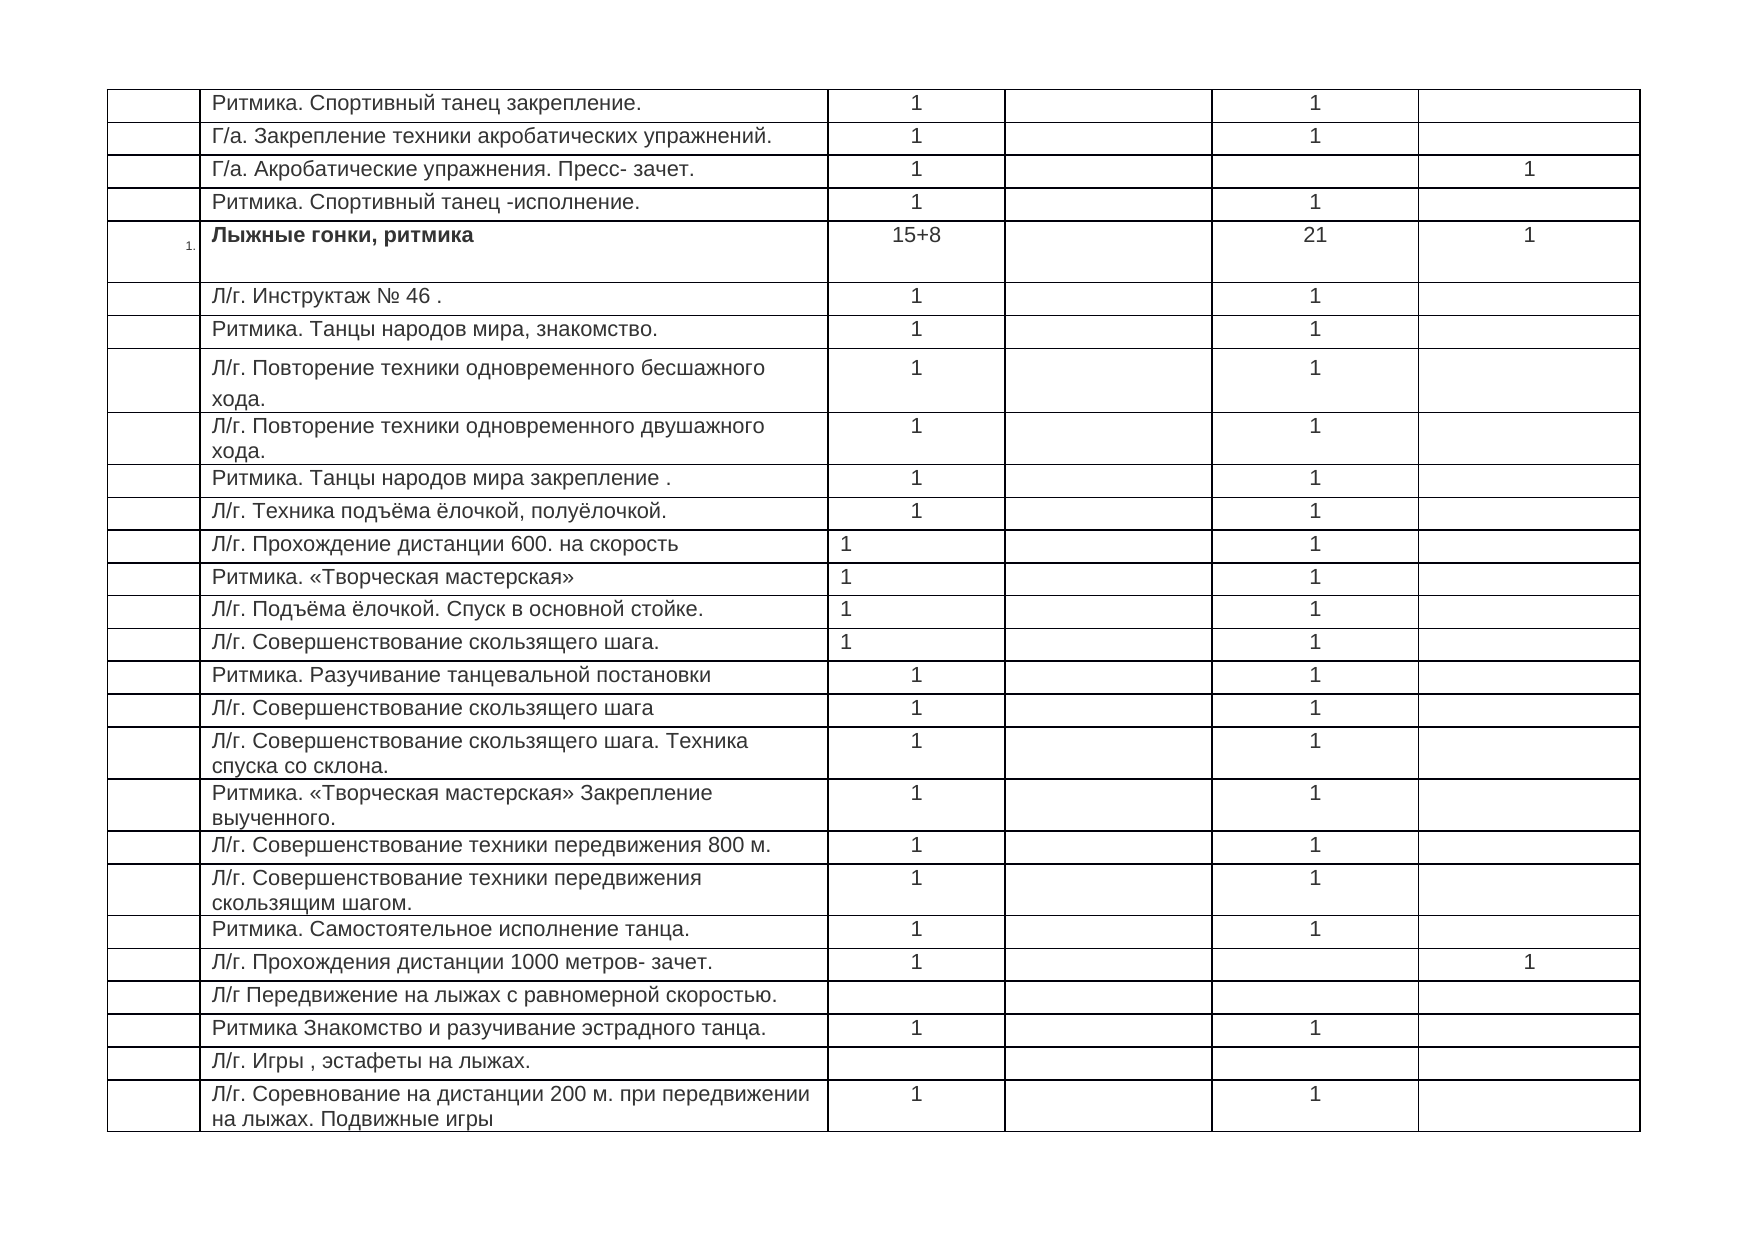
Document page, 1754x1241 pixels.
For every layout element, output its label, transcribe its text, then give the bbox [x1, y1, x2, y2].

table_cell 1 [1213, 916, 1418, 948]
table_cell Ритмика. «Творческая мастерская» [201, 564, 827, 595]
table_cell [108, 916, 199, 948]
table_cell [108, 123, 199, 154]
table_cell [1006, 865, 1211, 915]
table_cell 1 [829, 780, 1004, 830]
table_cell Ритмика Знакомство и разучивание эстрадного танца. [201, 1015, 827, 1046]
table_cell 1 [829, 316, 1004, 347]
table_cell [1006, 949, 1211, 980]
table_cell [108, 949, 199, 980]
table_cell [108, 465, 199, 496]
table_cell [108, 629, 199, 660]
table_cell [1006, 349, 1211, 412]
table_cell 1 [829, 1081, 1004, 1131]
table_cell 1 [829, 123, 1004, 154]
table_cell [108, 662, 199, 693]
table_cell [108, 728, 199, 778]
table_cell Л/г. Инструктаж № 46 . [201, 283, 827, 315]
table_cell [1213, 156, 1418, 187]
table_cell [1419, 283, 1639, 315]
table_cell [1006, 531, 1211, 562]
table_cell [1419, 316, 1639, 347]
table_cell 1 [1213, 780, 1418, 830]
table_cell [1006, 695, 1211, 726]
table_cell [1213, 982, 1418, 1013]
table_cell 1 [829, 498, 1004, 529]
table_cell 1 [829, 949, 1004, 980]
table_cell [1006, 662, 1211, 693]
table_cell 1 [1213, 662, 1418, 693]
table_cell 1 [1213, 596, 1418, 628]
table_cell [108, 316, 199, 347]
table_cell [1419, 1048, 1639, 1079]
table_cell 1 [829, 413, 1004, 463]
table_cell Л/г. Совершенствование скользящего шага. [201, 629, 827, 660]
table_cell Ритмика. Самостоятельное исполнение танца. [201, 916, 827, 948]
table_cell [1419, 780, 1639, 830]
table_cell 1 [829, 283, 1004, 315]
table_cell 1 [829, 916, 1004, 948]
table_cell [1006, 413, 1211, 463]
table_cell [1006, 465, 1211, 496]
table_cell 1 [829, 728, 1004, 778]
table_cell [1419, 832, 1639, 863]
table_cell Л/г. Совершенствование техники передвижения скользящим шагом. [201, 865, 827, 915]
table_cell [1419, 564, 1639, 595]
table_cell [1006, 189, 1211, 220]
table_cell [108, 780, 199, 830]
table_cell Г/а. Акробатические упражнения. Пресс- зачет. [201, 156, 827, 187]
table_cell [1006, 629, 1211, 660]
table_cell [108, 564, 199, 595]
table_cell Ритмика. Спортивный танец закрепление. [201, 90, 827, 121]
table_cell Л/г. Подъёма ёлочкой. Спуск в основной стойке. [201, 596, 827, 628]
table_cell 1 [829, 189, 1004, 220]
table_cell [1419, 1081, 1639, 1131]
table_cell Лыжные гонки, ритмика [201, 222, 827, 282]
table_cell 1 [1213, 123, 1418, 154]
table_cell Г/а. Закрепление техники акробатических упражнений. [201, 123, 827, 154]
table_cell [108, 531, 199, 562]
table_cell [108, 156, 199, 187]
table_cell [1419, 90, 1639, 121]
table_cell Л/г. Игры , эстафеты на лыжах. [201, 1048, 827, 1079]
table_cell [1419, 695, 1639, 726]
table_cell Л/г. Совершенствование техники передвижения 800 м. [201, 832, 827, 863]
table_cell [1006, 596, 1211, 628]
table_cell [829, 982, 1004, 1013]
table_cell [1419, 629, 1639, 660]
table_cell 1 [829, 531, 1004, 562]
table_cell 1 [829, 156, 1004, 187]
table_cell [1419, 531, 1639, 562]
table_cell [108, 1048, 199, 1079]
table_cell [108, 832, 199, 863]
table_cell 1 [829, 832, 1004, 863]
table_cell [1213, 949, 1418, 980]
table_cell 1 [829, 90, 1004, 121]
table_cell 1 [1213, 349, 1418, 412]
table_cell 1 [829, 695, 1004, 726]
table_cell [1419, 465, 1639, 496]
table_cell 1 [1419, 222, 1639, 282]
table_cell [108, 189, 199, 220]
table_cell 1 [1213, 283, 1418, 315]
table_cell Л/г Передвижение на лыжах с равномерной скоростью. [201, 982, 827, 1013]
table_cell [1006, 156, 1211, 187]
table_cell [108, 865, 199, 915]
table_cell 1 [1213, 695, 1418, 726]
table_cell [108, 596, 199, 628]
table_cell [1213, 1048, 1418, 1079]
table_cell [1419, 123, 1639, 154]
table_cell [108, 349, 199, 412]
table_cell [1006, 123, 1211, 154]
table_cell 1 [1213, 832, 1418, 863]
table_cell Л/г. Совершенствование скользящего шага [201, 695, 827, 726]
table_cell [1006, 564, 1211, 595]
table_cell 1 [1213, 1081, 1418, 1131]
table_cell Л/г. Прохождения дистанции 1000 метров- зачет. [201, 949, 827, 980]
table_cell [1006, 1081, 1211, 1131]
table_cell [1419, 865, 1639, 915]
table_cell Л/г. Повторение техники одновременного бесшажного хода. [201, 349, 827, 412]
table_cell [1419, 189, 1639, 220]
table_cell [108, 982, 199, 1013]
table_cell [1419, 1015, 1639, 1046]
table_cell Ритмика. «Творческая мастерская» Закрепление выученного. [201, 780, 827, 830]
table_cell [1419, 662, 1639, 693]
table_cell [108, 222, 199, 282]
table_cell 1 [1213, 629, 1418, 660]
table_cell [1419, 982, 1639, 1013]
table_cell [1006, 222, 1211, 282]
table_cell 1 [1213, 564, 1418, 595]
table_cell [1419, 728, 1639, 778]
table_cell 1 [1213, 531, 1418, 562]
table_cell [108, 695, 199, 726]
table_cell Л/г. Совершенствование скользящего шага. Техника спуска со склона. [201, 728, 827, 778]
table_cell [1006, 1015, 1211, 1046]
table_cell 1 [1213, 90, 1418, 121]
table_cell [108, 283, 199, 315]
table_cell [108, 413, 199, 463]
table_cell 1 [1213, 728, 1418, 778]
table_cell Ритмика. Танцы народов мира закрепление . [201, 465, 827, 496]
table_cell [1006, 982, 1211, 1013]
table_cell [1006, 1048, 1211, 1079]
table_cell Л/г. Повторение техники одновременного двушажного хода. [201, 413, 827, 463]
table_cell [108, 498, 199, 529]
table_cell Ритмика. Спортивный танец -исполнение. [201, 189, 827, 220]
table_cell 1 [1213, 498, 1418, 529]
table_cell [1419, 916, 1639, 948]
table_cell 1 [829, 1015, 1004, 1046]
table_cell 1 [1213, 413, 1418, 463]
table_cell [1006, 283, 1211, 315]
table_cell Ритмика. Танцы народов мира, знакомство. [201, 316, 827, 347]
table_cell 1 [829, 629, 1004, 660]
table_cell 1 [1419, 949, 1639, 980]
table_cell [1419, 596, 1639, 628]
table_cell 1 [829, 662, 1004, 693]
table_cell [1006, 498, 1211, 529]
table_cell [1006, 832, 1211, 863]
table_cell Л/г. Техника подъёма ёлочкой, полуёлочкой. [201, 498, 827, 529]
table_cell [1419, 498, 1639, 529]
table_cell [1419, 413, 1639, 463]
table_cell [108, 1081, 199, 1131]
table_cell Ритмика. Разучивание танцевальной постановки [201, 662, 827, 693]
table_cell 21 [1213, 222, 1418, 282]
table_cell 1 [829, 349, 1004, 412]
table_cell 1 [1213, 316, 1418, 347]
table_cell 1 [1419, 156, 1639, 187]
table_cell 1 [1213, 189, 1418, 220]
table_cell [108, 90, 199, 121]
table_cell 1 [1213, 1015, 1418, 1046]
table_cell 1 [829, 865, 1004, 915]
table_cell 1 [1213, 865, 1418, 915]
table_cell 1 [829, 596, 1004, 628]
table_cell [829, 1048, 1004, 1079]
table_cell Л/г. Соревнование на дистанции 200 м. при передвижении на лыжах. Подвижные игры [201, 1081, 827, 1131]
table_cell Л/г. Прохождение дистанции 600. на скорость [201, 531, 827, 562]
table_cell 1 [1213, 465, 1418, 496]
table_cell [1006, 90, 1211, 121]
table_cell 1 [829, 564, 1004, 595]
table_cell [108, 1015, 199, 1046]
table_cell 1 [829, 465, 1004, 496]
table_cell 15+8 [829, 222, 1004, 282]
table_cell [1006, 316, 1211, 347]
table_cell [1419, 349, 1639, 412]
table_cell [1006, 780, 1211, 830]
table_cell [1006, 916, 1211, 948]
table_cell [1006, 728, 1211, 778]
